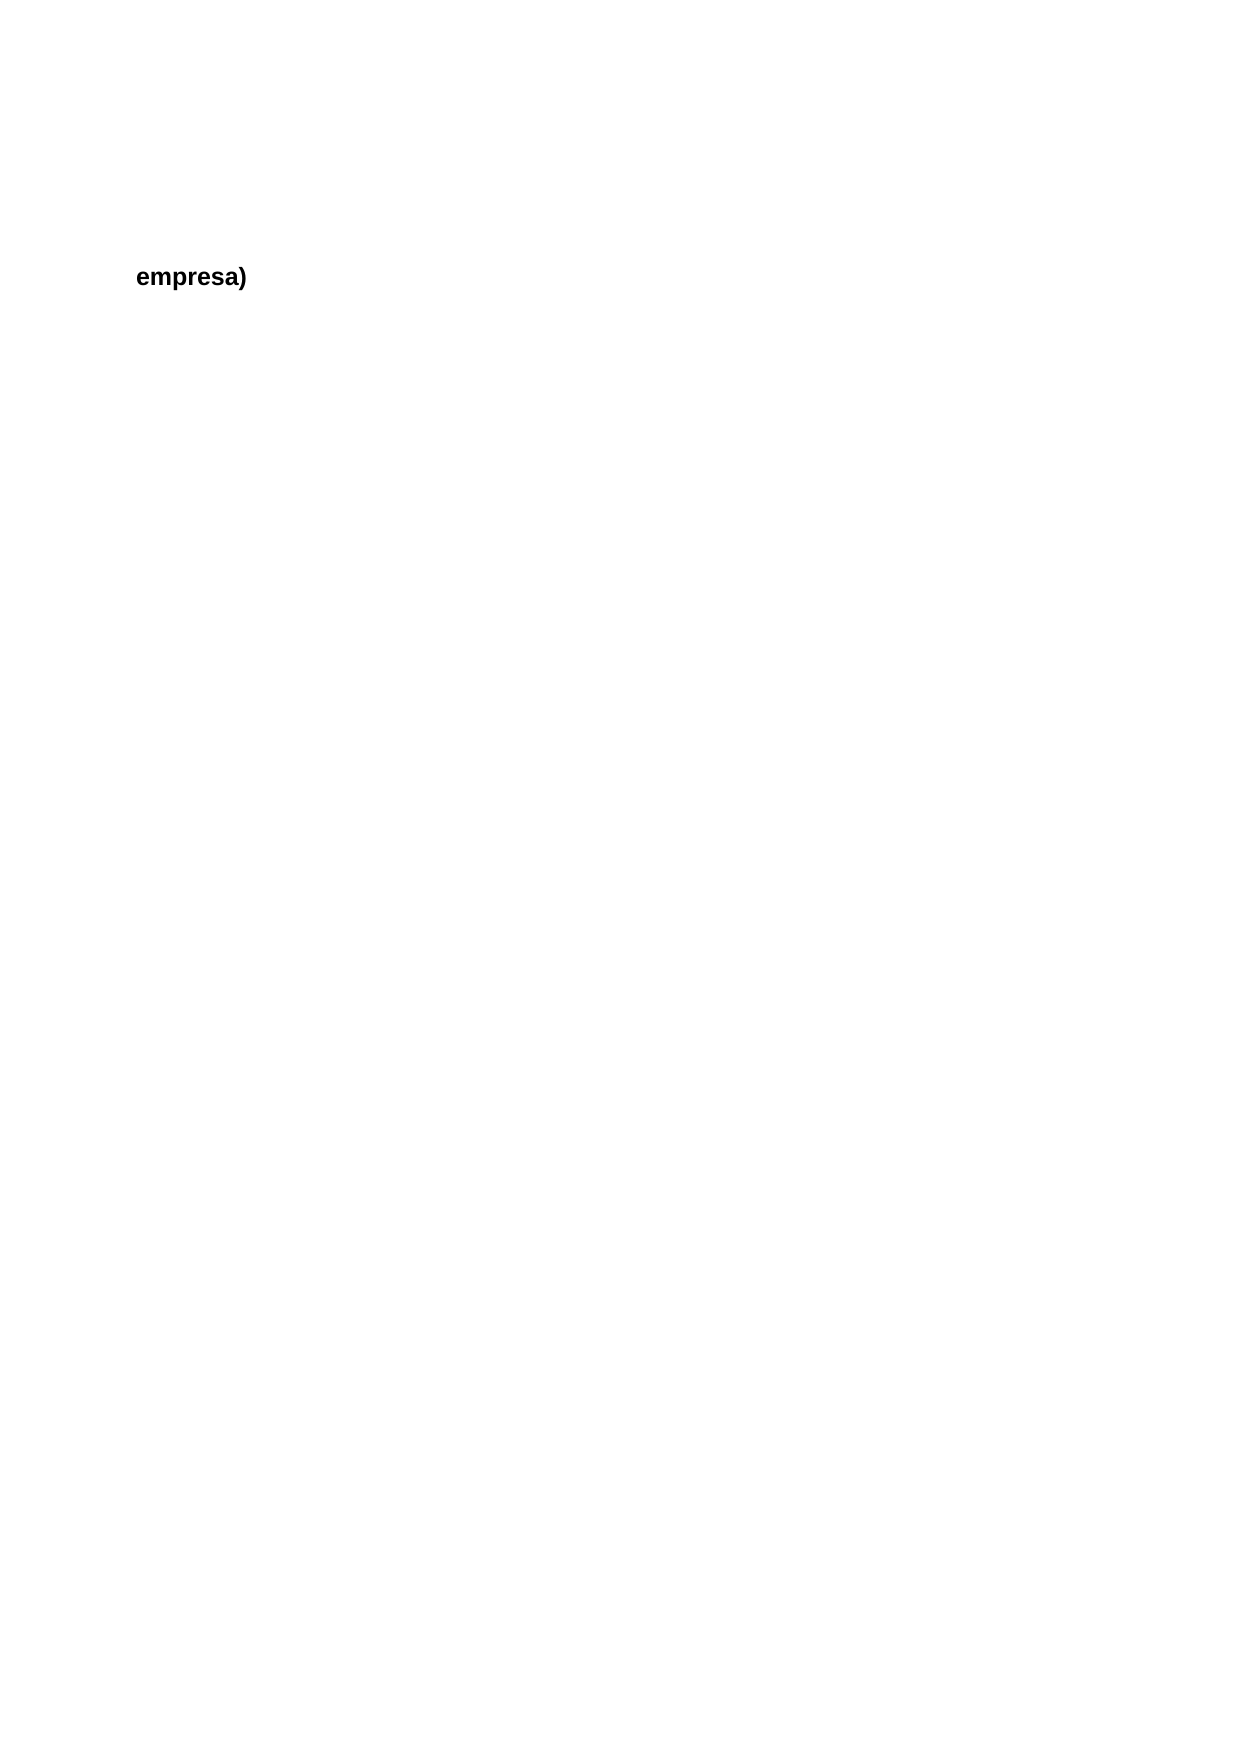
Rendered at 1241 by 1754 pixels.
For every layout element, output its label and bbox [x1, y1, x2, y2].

text [136, 262, 1184, 291]
